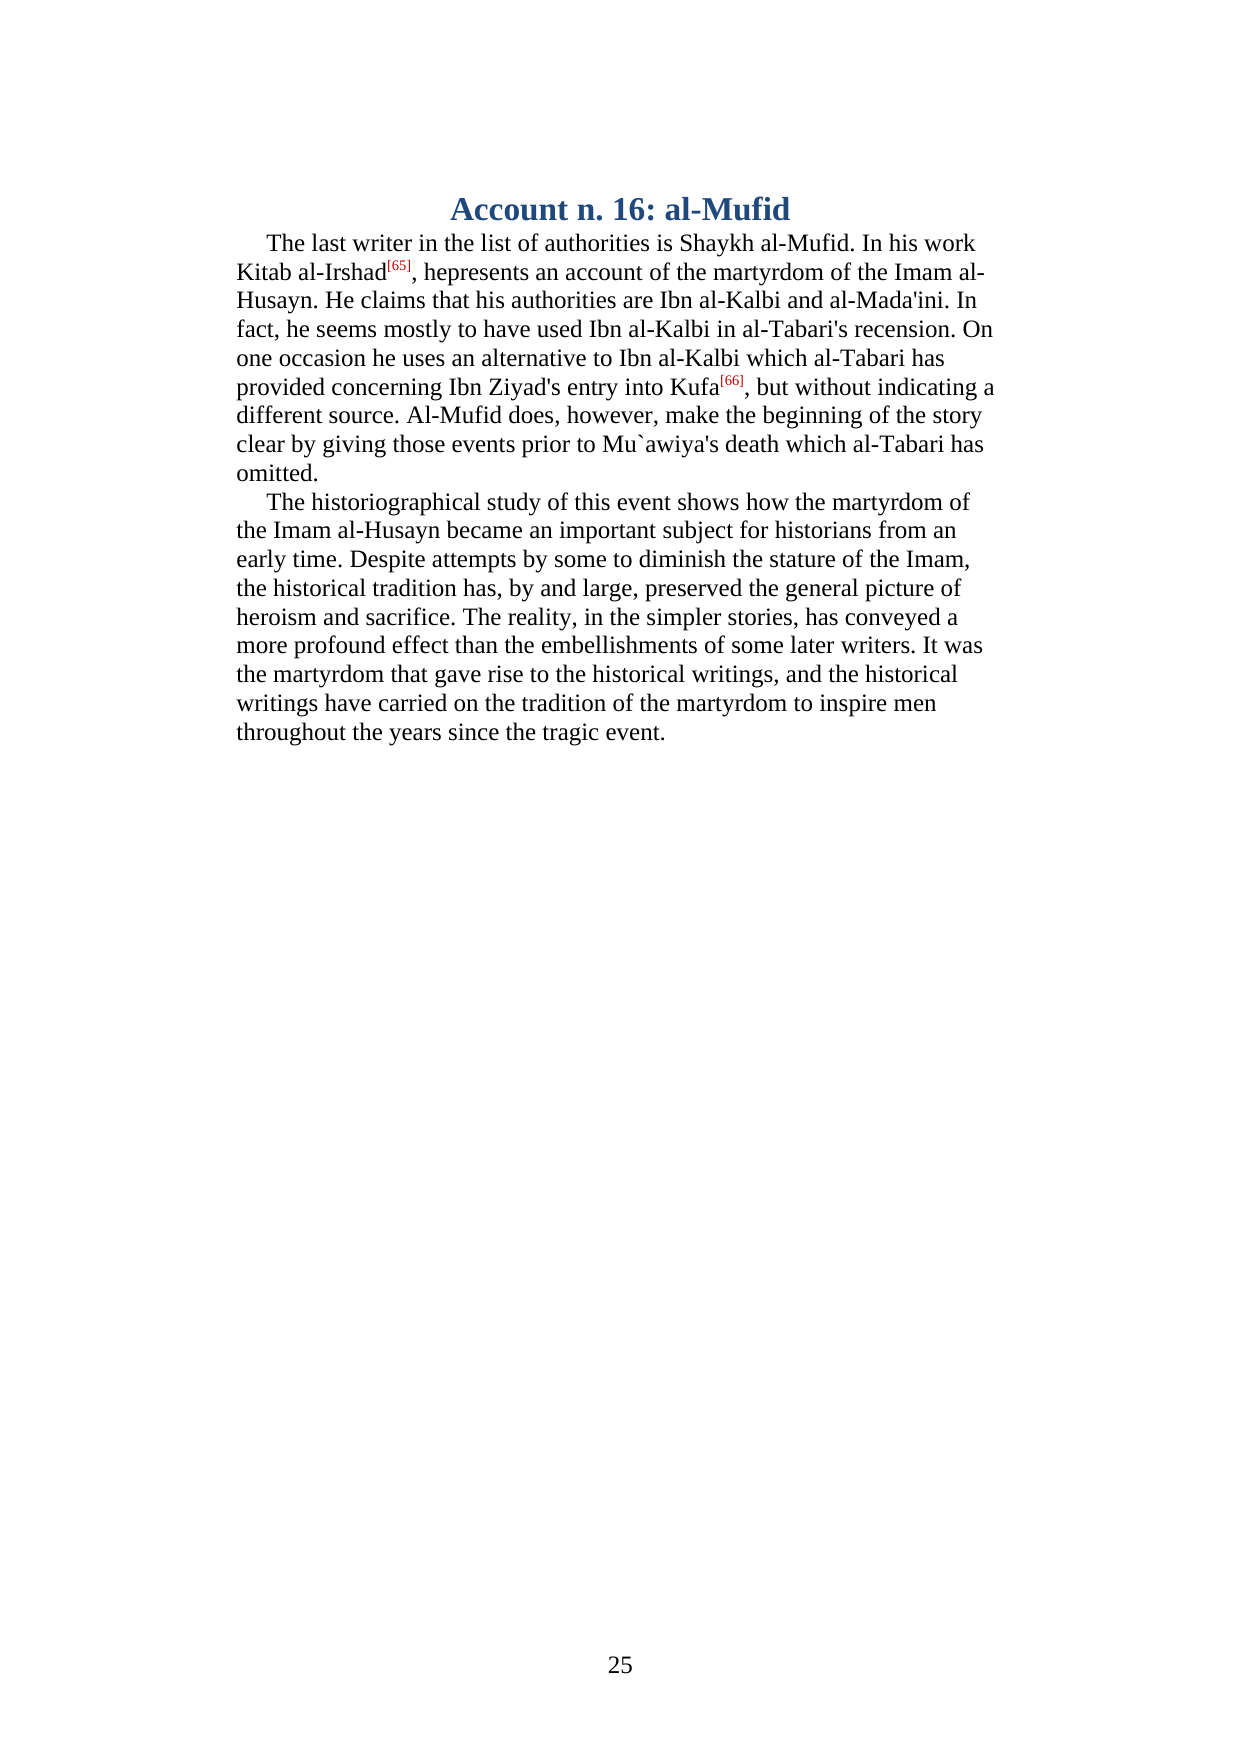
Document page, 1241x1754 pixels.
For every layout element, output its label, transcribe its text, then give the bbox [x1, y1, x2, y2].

text The historiographical study of this event shows how the martyrdom of the Imam al-Husayn became an important subject for historians from an early time. Despite attempts by some to diminish the stature of the Imam, the historical tradition has, by and large, preserved the general picture of heroism and sacrifice. The reality, in the simpler stories, has conveyed a more profound effect than the embellishments of some later writers. It was the martyrdom that gave rise to the historical writings, and the historical writings have carried on the tradition of the martyrdom to inspire men throughout the years since the tragic event. [236, 487, 1004, 746]
subtitle Account n. 16: al-Mufid [236, 190, 1004, 228]
text The last writer in the list of authorities is Shaykh al-Mufid. In his work Kitab al-Irshad[65], hepresents an account of the martyrdom of the Imam al-Husayn. He claims that his authorities are Ibn al-Kalbi and al-Mada'ini. In fact, he seems mostly to have used Ibn al-Kalbi in al-Tabari's recension. On one occasion he uses an alternative to Ibn al-Kalbi which al-Tabari has provided concerning Ibn Ziyad's entry into Kufa[66], but without indicating a different source. Al-Mufid does, however, make the beginning of the story clear by giving those events prior to Mu`awiya's death which al-Tabari has omitted. [236, 228, 1004, 487]
